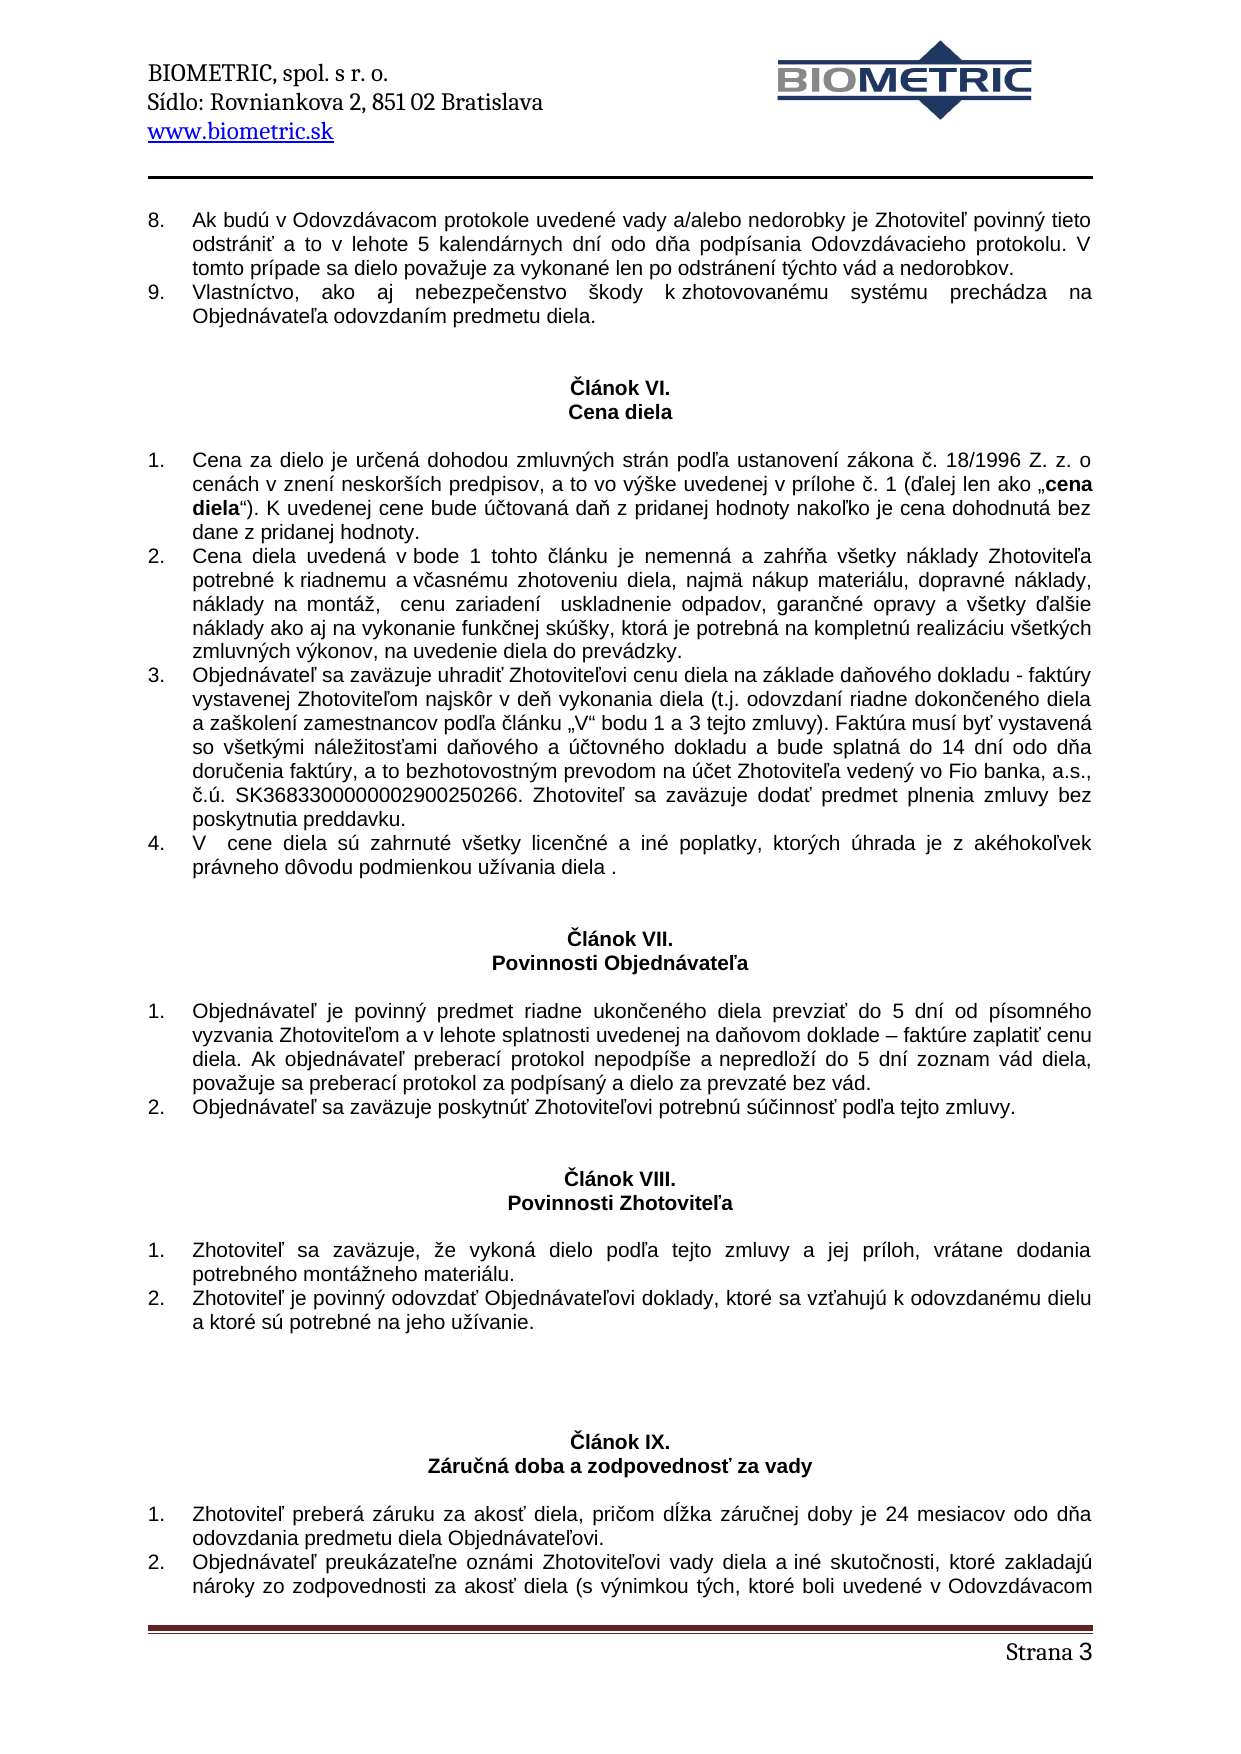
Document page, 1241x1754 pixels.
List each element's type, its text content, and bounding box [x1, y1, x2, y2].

text Cena diela [148, 400, 1093, 424]
list Ak budú v Odovzdávacom protokole uvedené vady a/alebo nedorobky je Zhotoviteľ povinný tieto odstrániť a to v lehote 5 kalendárnych dní odo dňa podpísania Odovzdávacieho protokolu. V tomto prípade sa dielo považuje za vykonané len po odstránení týchto vád a nedorobkov. [148, 208, 1093, 280]
text Povinnosti Objednávateľa [148, 951, 1093, 975]
list Vlastníctvo, ako aj nebezpečenstvo škody k zhotovovanému systému prechádza na Objednávateľa odovzdaním predmetu diela. [148, 280, 1093, 328]
text Článok VIII. [148, 1166, 1093, 1190]
list Zhotoviteľ je povinný odovzdať Objednávateľovi doklady, ktoré sa vzťahujú k odovzdanému dielu a ktoré sú potrebné na jeho užívanie. [148, 1286, 1093, 1334]
list Objednávateľ je povinný predmet riadne ukončeného diela prevziať do 5 dní od písomného vyzvania Zhotoviteľom a v lehote splatnosti uvedenej na daňovom doklade – faktúre zaplatiť cenu diela. Ak objednávateľ preberací protokol nepodpíše a nepredloží do 5 dní zoznam vád diela, považuje sa preberací protokol za podpísaný a dielo za prevzaté bez vád. [148, 999, 1093, 1094]
text Povinnosti Zhotoviteľa [148, 1190, 1093, 1214]
list V cene diela sú zahrnuté všetky licenčné a iné poplatky, ktorých úhrada je z akéhokoľvek právneho dôvodu podmienkou užívania diela . [148, 831, 1093, 879]
list Objednávateľ sa zaväzuje uhradiť Zhotoviteľovi cenu diela na základe daňového dokladu - faktúry vystavenej Zhotoviteľom najskôr v deň vykonania diela (t.j. odovzdaní riadne dokončeného diela a zaškolení zamestnancov podľa článku „V“ bodu 1 a 3 tejto zmluvy). Faktúra musí byť vystavená so všetkými náležitosťami daňového a účtovného dokladu a bude splatná do 14 dní odo dňa doručenia faktúry, a to bezhotovostným prevodom na účet Zhotoviteľa vedený vo Fio banka, a.s., č.ú. SK3683300000002900250266. Zhotoviteľ sa zaväzuje dodať predmet plnenia zmluvy bez poskytnutia preddavku. [148, 663, 1093, 831]
list Zhotoviteľ preberá záruku za akosť diela, pričom dĺžka záručnej doby je 24 mesiacov odo dňa odovzdania predmetu diela Objednávateľovi. [148, 1502, 1093, 1550]
text Záručná doba a zodpovednosť za vady [148, 1454, 1093, 1478]
list Cena diela uvedená v bode 1 tohto článku je nemenná a zahŕňa všetky náklady Zhotoviteľa potrebné k riadnemu a včasnému zhotoveniu diela, najmä nákup materiálu, dopravné náklady, náklady na montáž, cenu zariadení uskladnenie odpadov, garančné opravy a všetky ďalšie náklady ako aj na vykonanie funkčnej skúšky, ktorá je potrebná na kompletnú realizáciu všetkých zmluvných výkonov, na uvedenie diela do prevádzky. [148, 543, 1093, 663]
text Článok IX. [148, 1430, 1093, 1454]
list Objednávateľ sa zaväzuje poskytnúť Zhotoviteľovi potrebnú súčinnosť podľa tejto zmluvy. [148, 1094, 1093, 1118]
list Cena za dielo je určená dohodou zmluvných strán podľa ustanovení zákona č. 18/1996 Z. z. o cenách v znení neskorších predpisov, a to vo výške uvedenej v prílohe č. 1 (ďalej len ako „cena diela“). K uvedenej cene bude účtovaná daň z pridanej hodnoty nakoľko je cena dohodnutá bez dane z pridanej hodnoty. [148, 448, 1093, 543]
picture [762, 10, 1046, 167]
text Článok VI. [148, 376, 1093, 400]
text Článok VII. [148, 927, 1093, 951]
list Zhotoviteľ sa zaväzuje, že vykoná dielo podľa tejto zmluvy a jej príloh, vrátane dodania potrebného montážneho materiálu. [148, 1238, 1093, 1286]
